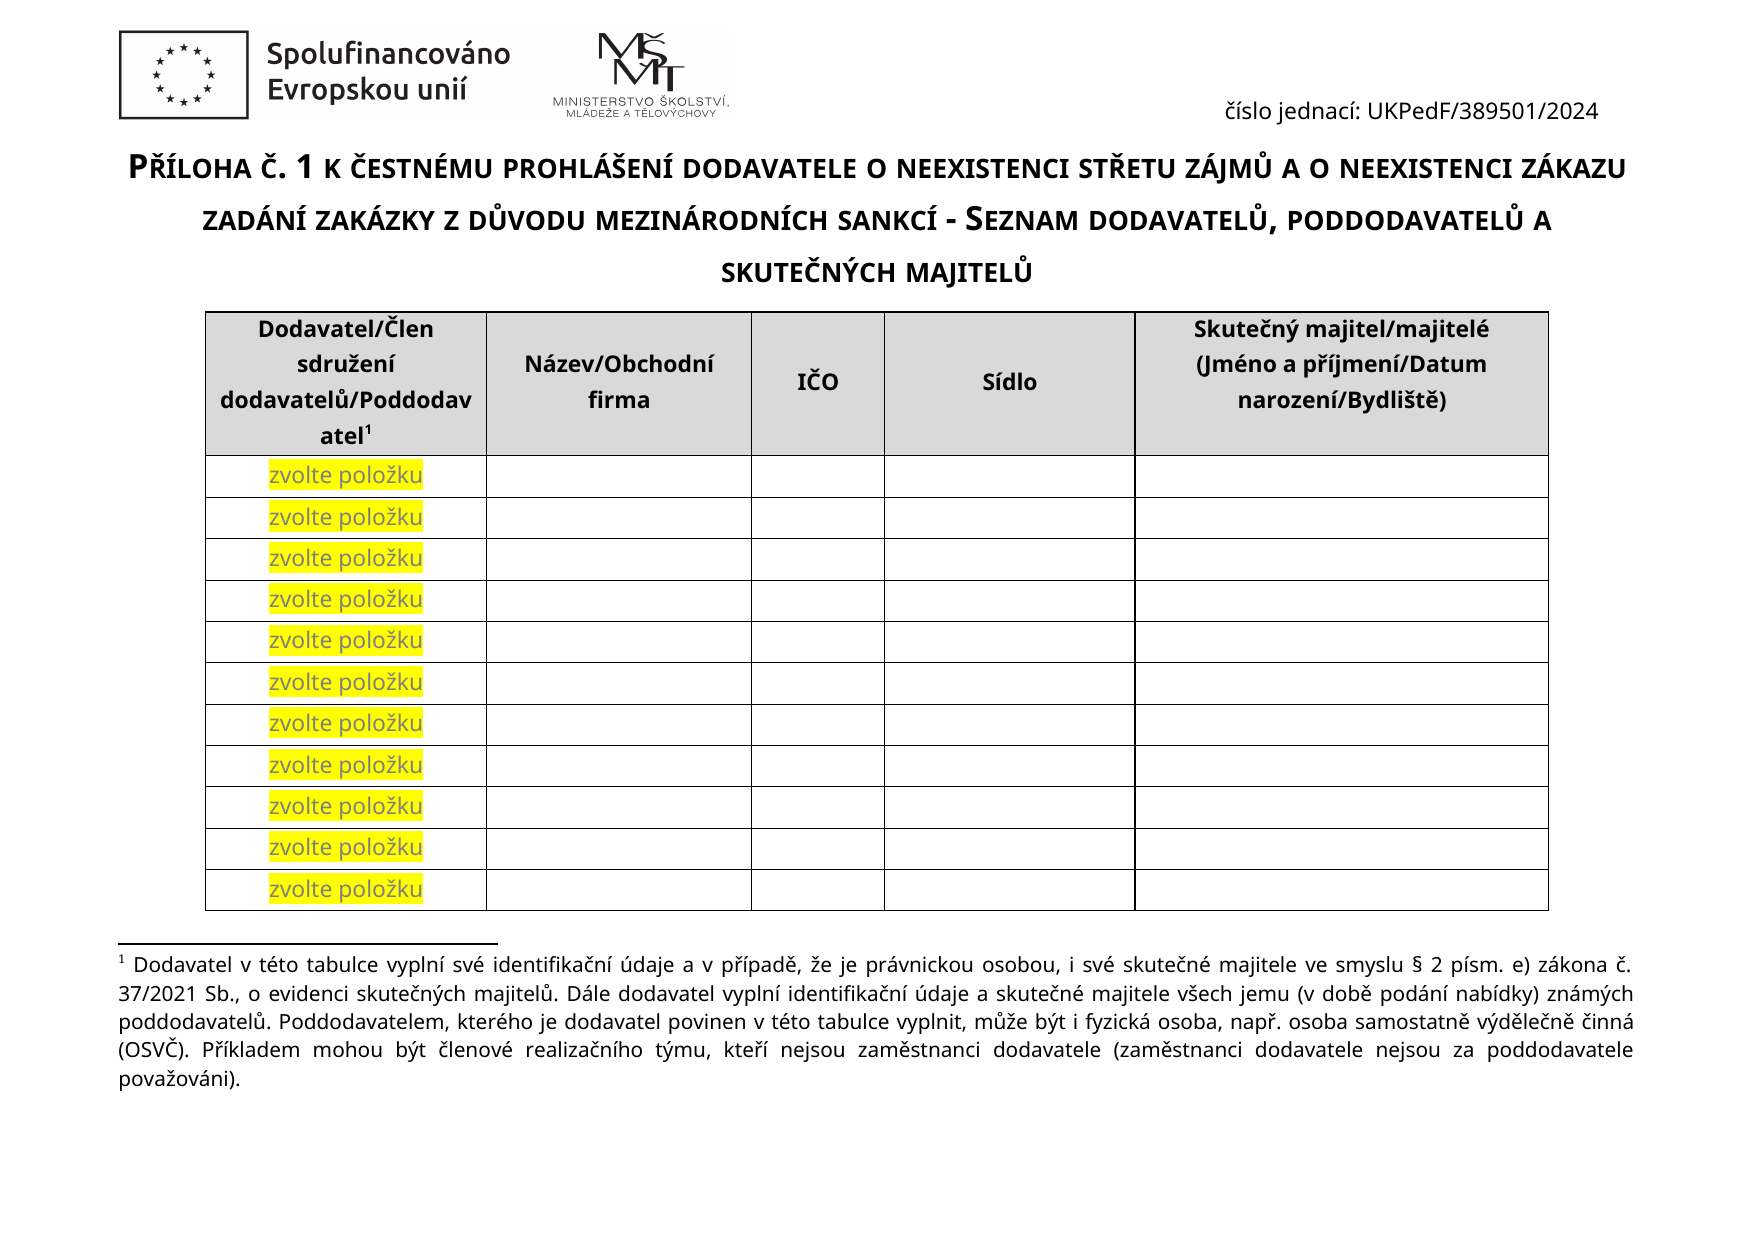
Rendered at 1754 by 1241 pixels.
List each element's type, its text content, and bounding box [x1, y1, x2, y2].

table_cell [752, 870, 884, 910]
picture [118, 30, 731, 120]
table_cell [885, 663, 1134, 703]
table_cell [885, 539, 1134, 579]
table_cell [1136, 622, 1548, 662]
table_cell [752, 622, 884, 662]
table_cell [885, 456, 1134, 497]
table_cell [752, 705, 884, 745]
table_cell [885, 829, 1134, 869]
table_cell [487, 663, 751, 703]
table_cell [487, 705, 751, 745]
table_cell [1136, 663, 1548, 703]
table_header IČO [752, 313, 884, 455]
table_cell [752, 663, 884, 703]
table_cell [1136, 456, 1548, 497]
table_cell [487, 829, 751, 869]
table_cell [752, 787, 884, 828]
table_cell [885, 705, 1134, 745]
table_cell [885, 787, 1134, 828]
table_cell [206, 746, 486, 786]
table_cell [1136, 581, 1548, 621]
table_cell [487, 746, 751, 786]
table_cell [487, 498, 751, 538]
table_cell [1136, 870, 1548, 910]
table_cell [885, 746, 1134, 786]
table_cell [487, 539, 751, 579]
table_cell [487, 456, 751, 497]
table_header Dodavatel/Člen sdružení dodavatelů/Poddodavatel [206, 313, 486, 455]
table_cell [752, 746, 884, 786]
table_cell [1136, 746, 1548, 786]
table_header Sídlo [885, 313, 1134, 455]
table_cell [752, 581, 884, 621]
table_cell [885, 622, 1134, 662]
table_cell [885, 870, 1134, 910]
table_cell [752, 829, 884, 869]
table_cell [206, 663, 486, 703]
table_header Skutečný majitel/majitelé (Jméno a příjmení/Datum narození/Bydliště) [1136, 313, 1548, 455]
table_cell [487, 870, 751, 910]
table_cell [206, 829, 486, 869]
table_cell [752, 539, 884, 579]
table_cell [752, 456, 884, 497]
table_header Název/Obchodní firma [487, 313, 751, 455]
table_cell [206, 539, 486, 579]
table_cell [885, 581, 1134, 621]
table_cell [1136, 829, 1548, 869]
table_cell [206, 581, 486, 621]
table_cell [206, 498, 486, 538]
table_cell [206, 787, 486, 828]
table_cell [885, 498, 1134, 538]
table_cell [1136, 787, 1548, 828]
table_cell [206, 705, 486, 745]
table_cell [1136, 705, 1548, 745]
table_cell [487, 581, 751, 621]
table_cell [206, 456, 486, 497]
table_cell [1136, 539, 1548, 579]
text Příloha č. 1 k čestnému prohlášení dodavatele o neexistenci střetu zájmů a o neexistenci zákazu zadání zakázky z důvodu mezinárodních sankcí - Seznam dodavatelů, poddodavatelů a skutečných majitelů [118, 142, 1636, 292]
table_cell [487, 622, 751, 662]
table_cell [1136, 498, 1548, 538]
table_cell [206, 870, 486, 910]
table_cell [487, 787, 751, 828]
table_cell [752, 498, 884, 538]
table_cell [206, 622, 486, 662]
